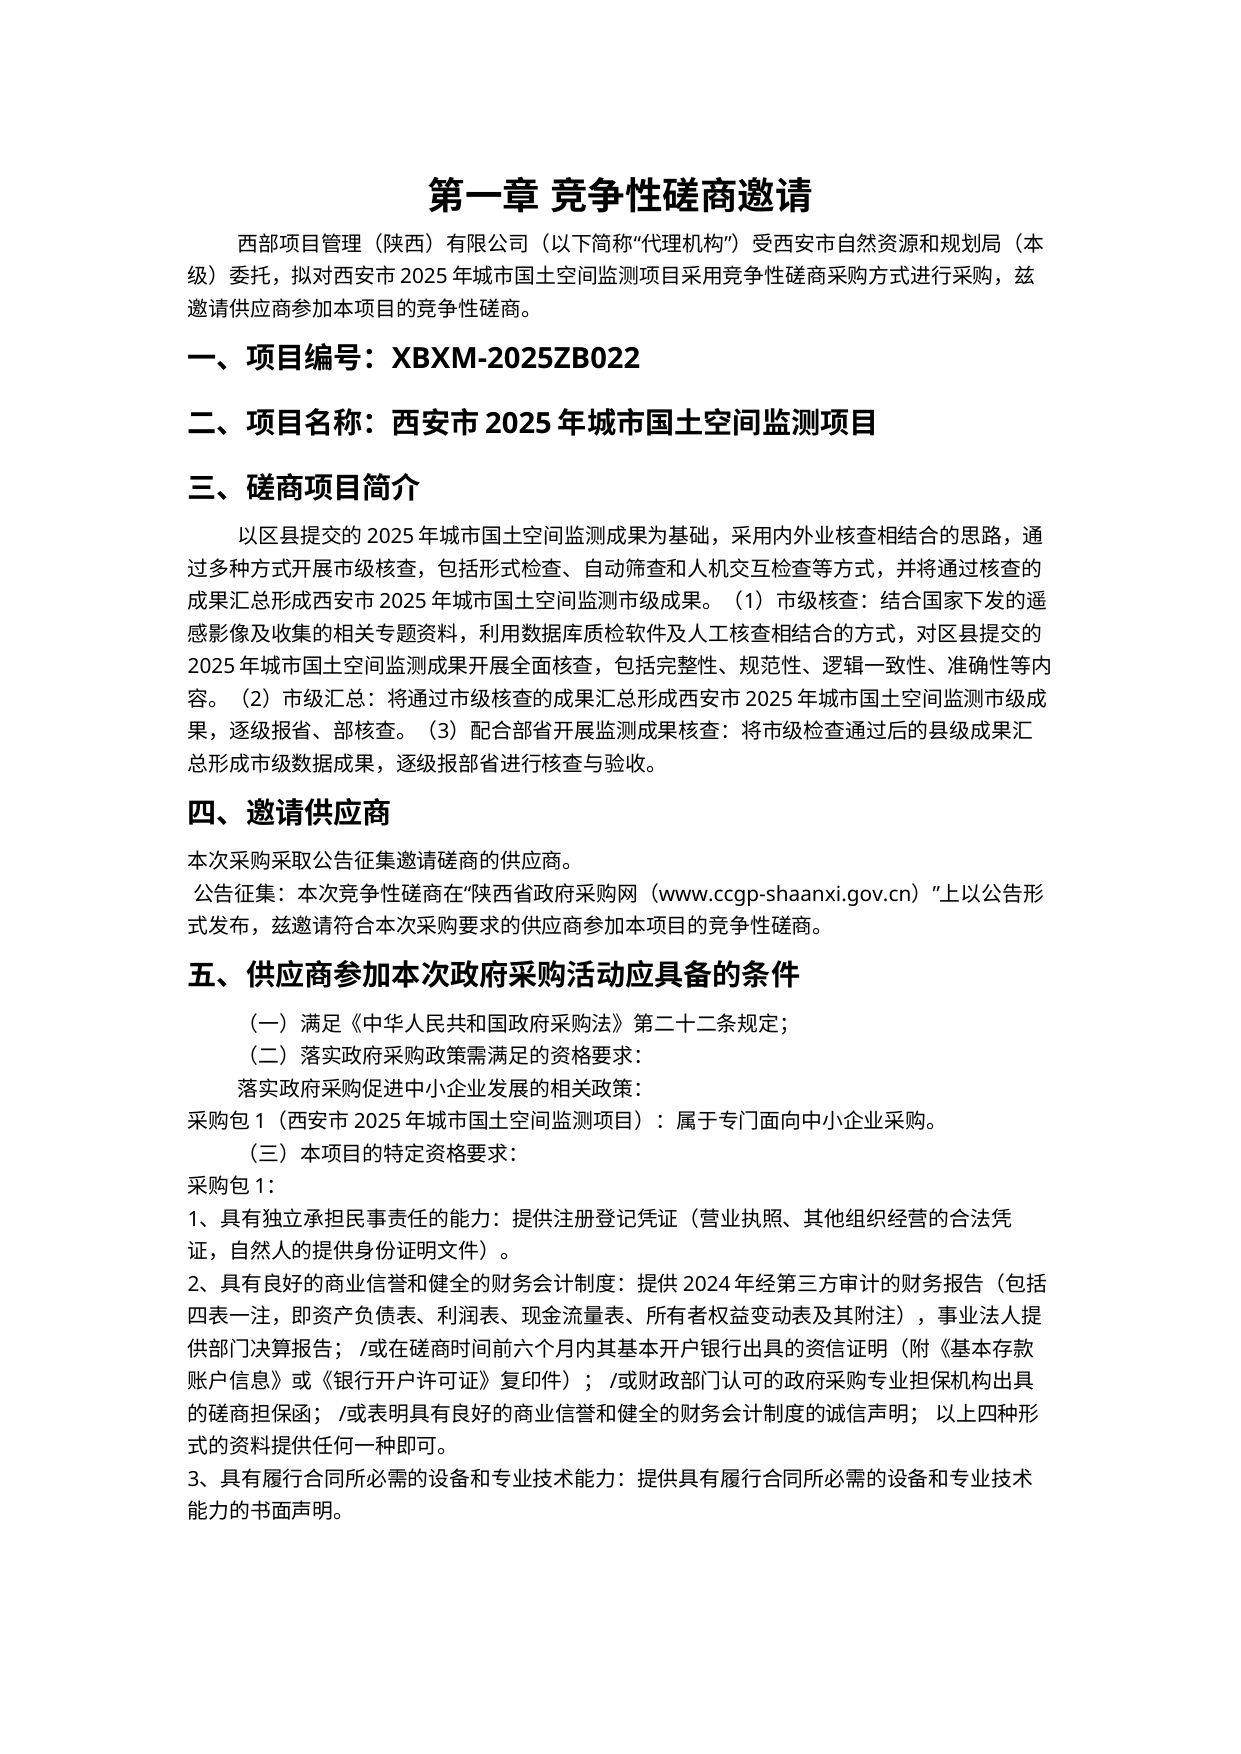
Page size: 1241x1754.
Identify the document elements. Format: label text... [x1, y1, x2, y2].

text 公告征集：本次竞争性磋商在“陕西省政府采购网（www.ccgp-shaanxi.gov.cn）”上以公告形式发布，兹邀请符合本次采购要求的供应商参加本项目的竞争性磋商。 [187, 877, 1053, 942]
text 西部项目管理（陕西）有限公司（以下简称“代理机构”）受西安市自然资源和规划局（本级）委托，拟对西安市2025年城市国土空间监测项目采用竞争性磋商采购方式进行采购，兹邀请供应商参加本项目的竞争性磋商。 [187, 227, 1053, 324]
text 3、具有履行合同所必需的设备和专业技术能力：提供具有履行合同所必需的设备和专业技术能力的书面声明。 [187, 1462, 1053, 1527]
text 1、具有独立承担民事责任的能力：提供注册登记凭证（营业执照、其他组织经营的合法凭证，自然人的提供身份证明文件）。 [187, 1202, 1053, 1267]
text （一）满足《中华人民共和国政府采购法》第二十二条规定； [187, 1007, 1053, 1039]
text 落实政府采购促进中小企业发展的相关政策： [187, 1072, 1053, 1104]
text 五、供应商参加本次政府采购活动应具备的条件 [187, 942, 1053, 1007]
text 第一章 竞争性磋商邀请 [187, 162, 1053, 227]
text （三）本项目的特定资格要求： [187, 1137, 1053, 1169]
text 二、项目名称：西安市2025年城市国土空间监测项目 [187, 389, 1053, 454]
text 2、具有良好的商业信誉和健全的财务会计制度：提供2024年经第三方审计的财务报告（包括四表一注，即资产负债表、利润表、现金流量表、所有者权益变动表及其附注），事业法人提供部门决算报告； /或在磋商时间前六个月内其基本开户银行出具的资信证明（附《基本存款账户信息》或《银行开户许可证》复印件）； /或财政部门认可的政府采购专业担保机构出具的磋商担保函； /或表明具有良好的商业信誉和健全的财务会计制度的诚信声明； 以上四种形式的资料提供任何一种即可。 [187, 1267, 1053, 1462]
text 采购包1（西安市2025年城市国土空间监测项目）：属于专门面向中小企业采购。 [187, 1104, 1053, 1137]
text （二）落实政府采购政策需满足的资格要求： [187, 1039, 1053, 1072]
text 一、项目编号：XBXM-2025ZB022 [187, 324, 1053, 389]
text 本次采购采取公告征集邀请磋商的供应商。 [187, 844, 1053, 877]
text 以区县提交的2025年城市国土空间监测成果为基础，采用内外业核查相结合的思路，通过多种方式开展市级核查，包括形式检查、自动筛查和人机交互检查等方式，并将通过核查的成果汇总形成西安市2025年城市国土空间监测市级成果。（1）市级核查：结合国家下发的遥感影像及收集的相关专题资料，利用数据库质检软件及人工核查相结合的方式，对区县提交的2025年城市国土空间监测成果开展全面核查，包括完整性、规范性、逻辑一致性、准确性等内容。（2）市级汇总：将通过市级核查的成果汇总形成西安市2025年城市国土空间监测市级成果，逐级报省、部核查。（3）配合部省开展监测成果核查：将市级检查通过后的县级成果汇总形成市级数据成果，逐级报部省进行核查与验收。 [187, 519, 1053, 779]
text 三、磋商项目简介 [187, 454, 1053, 519]
text 四、邀请供应商 [187, 779, 1053, 844]
text 采购包1： [187, 1169, 1053, 1202]
